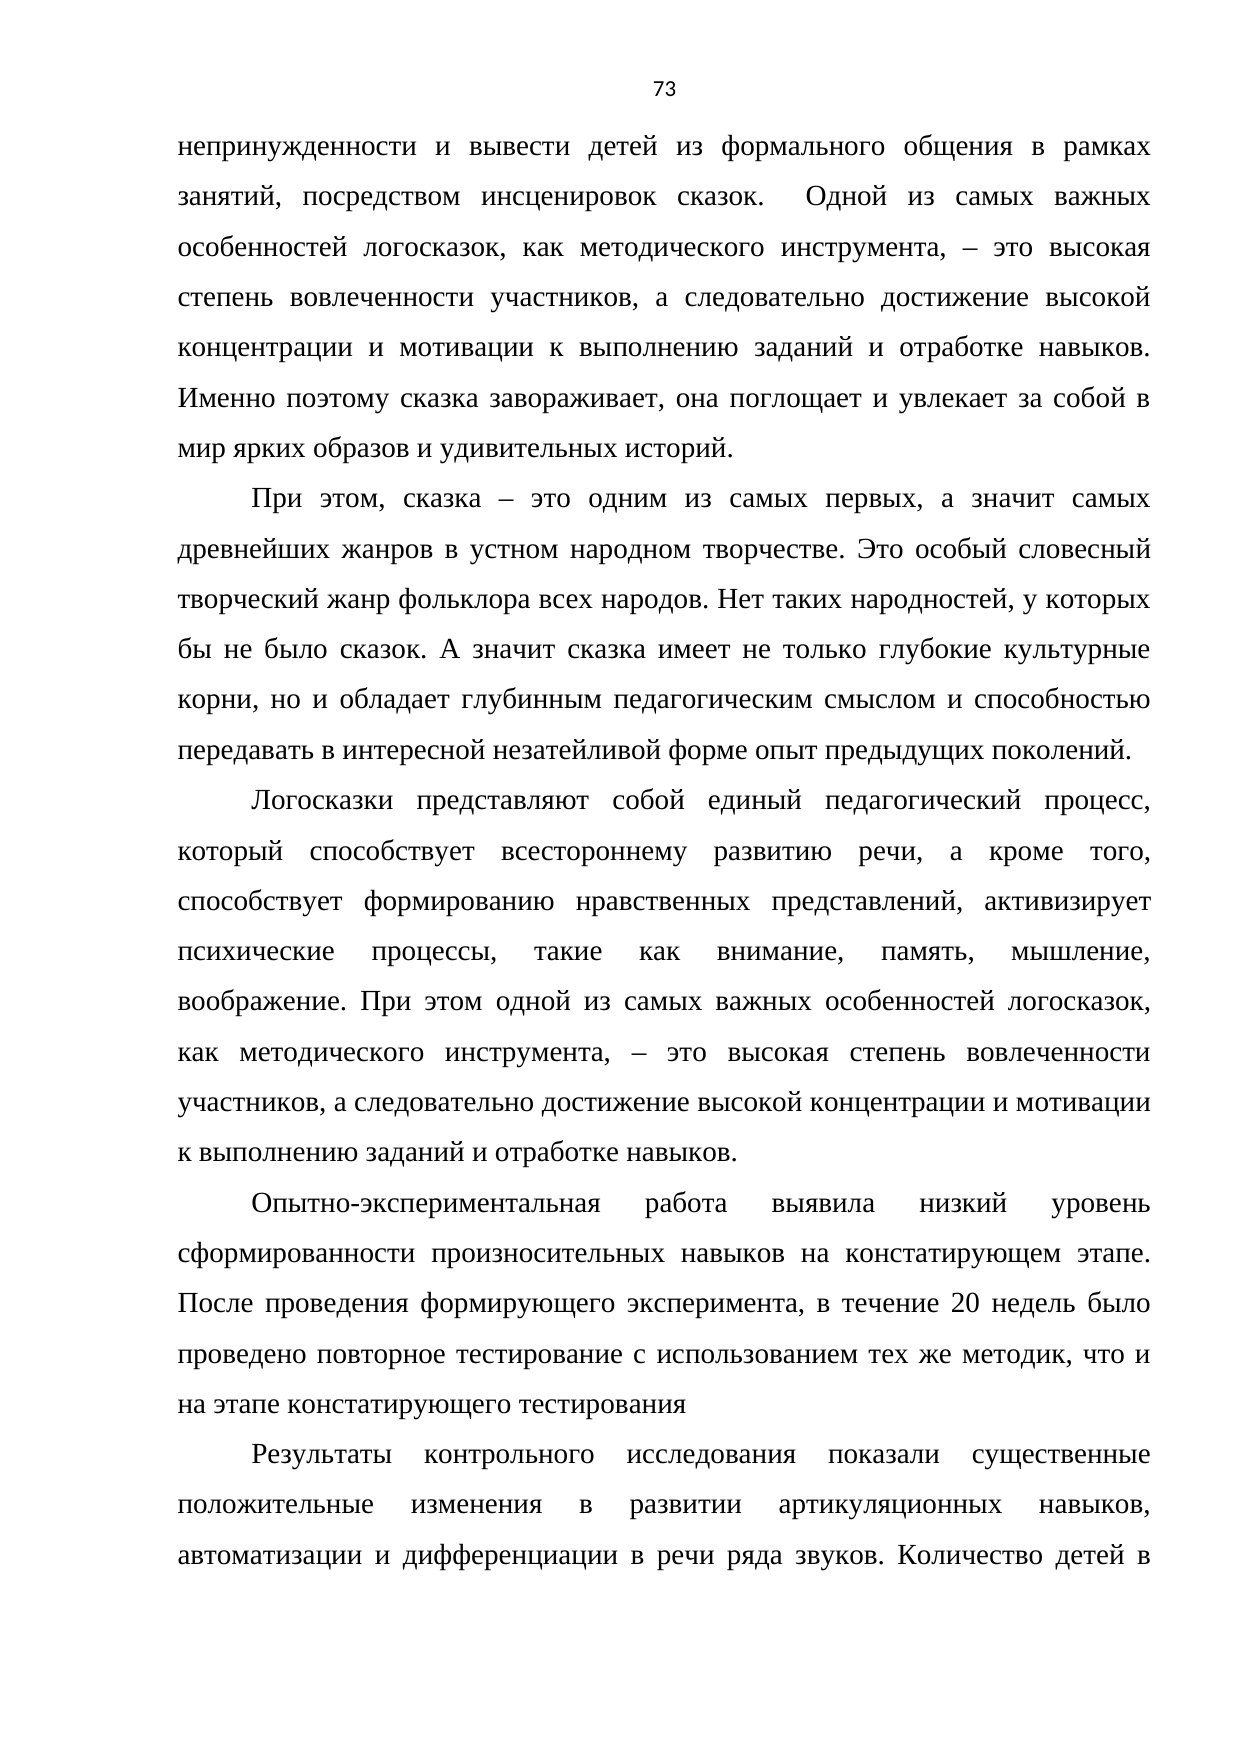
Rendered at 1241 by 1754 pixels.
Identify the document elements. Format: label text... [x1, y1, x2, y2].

text Опытно-экспериментальная работа выявила низкий уровень сформированности произносительных навыков на констатирующем этапе. После проведения формирующего эксперимента, в течение 20 недель было проведено повторное тестирование с использованием тех же методик, что и на этапе констатирующего тестирования [177, 1185, 1152, 1419]
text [177, 1436, 1152, 1571]
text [177, 128, 1152, 464]
text Логосказки представляют собой единый педагогический процесс, который способствует всестороннему развитию речи, а кроме того, способствует формированию нравственных представлений, активизирует психические процессы, такие как внимание, память, мышление, воображение. При этом одной из самых важных особенностей логосказок, как методического инструмента, – это высокая степень вовлеченности участников, а следовательно достижение высокой концентрации и мотивации к выполнению заданий и отработке навыков. [177, 782, 1152, 1168]
text При этом, сказка – это одним из самых первых, а значит самых древнейших жанров в устном народном творчестве. Это особый словесный творческий жанр фольклора всех народов. Нет таких народностей, у которых бы не было сказок. А значит сказка имеет не только глубокие культурные корни, но и обладает глубинным педагогическим смыслом и способностью передавать в интересной незатейливой форме опыт предыдущих поколений. [177, 480, 1152, 766]
